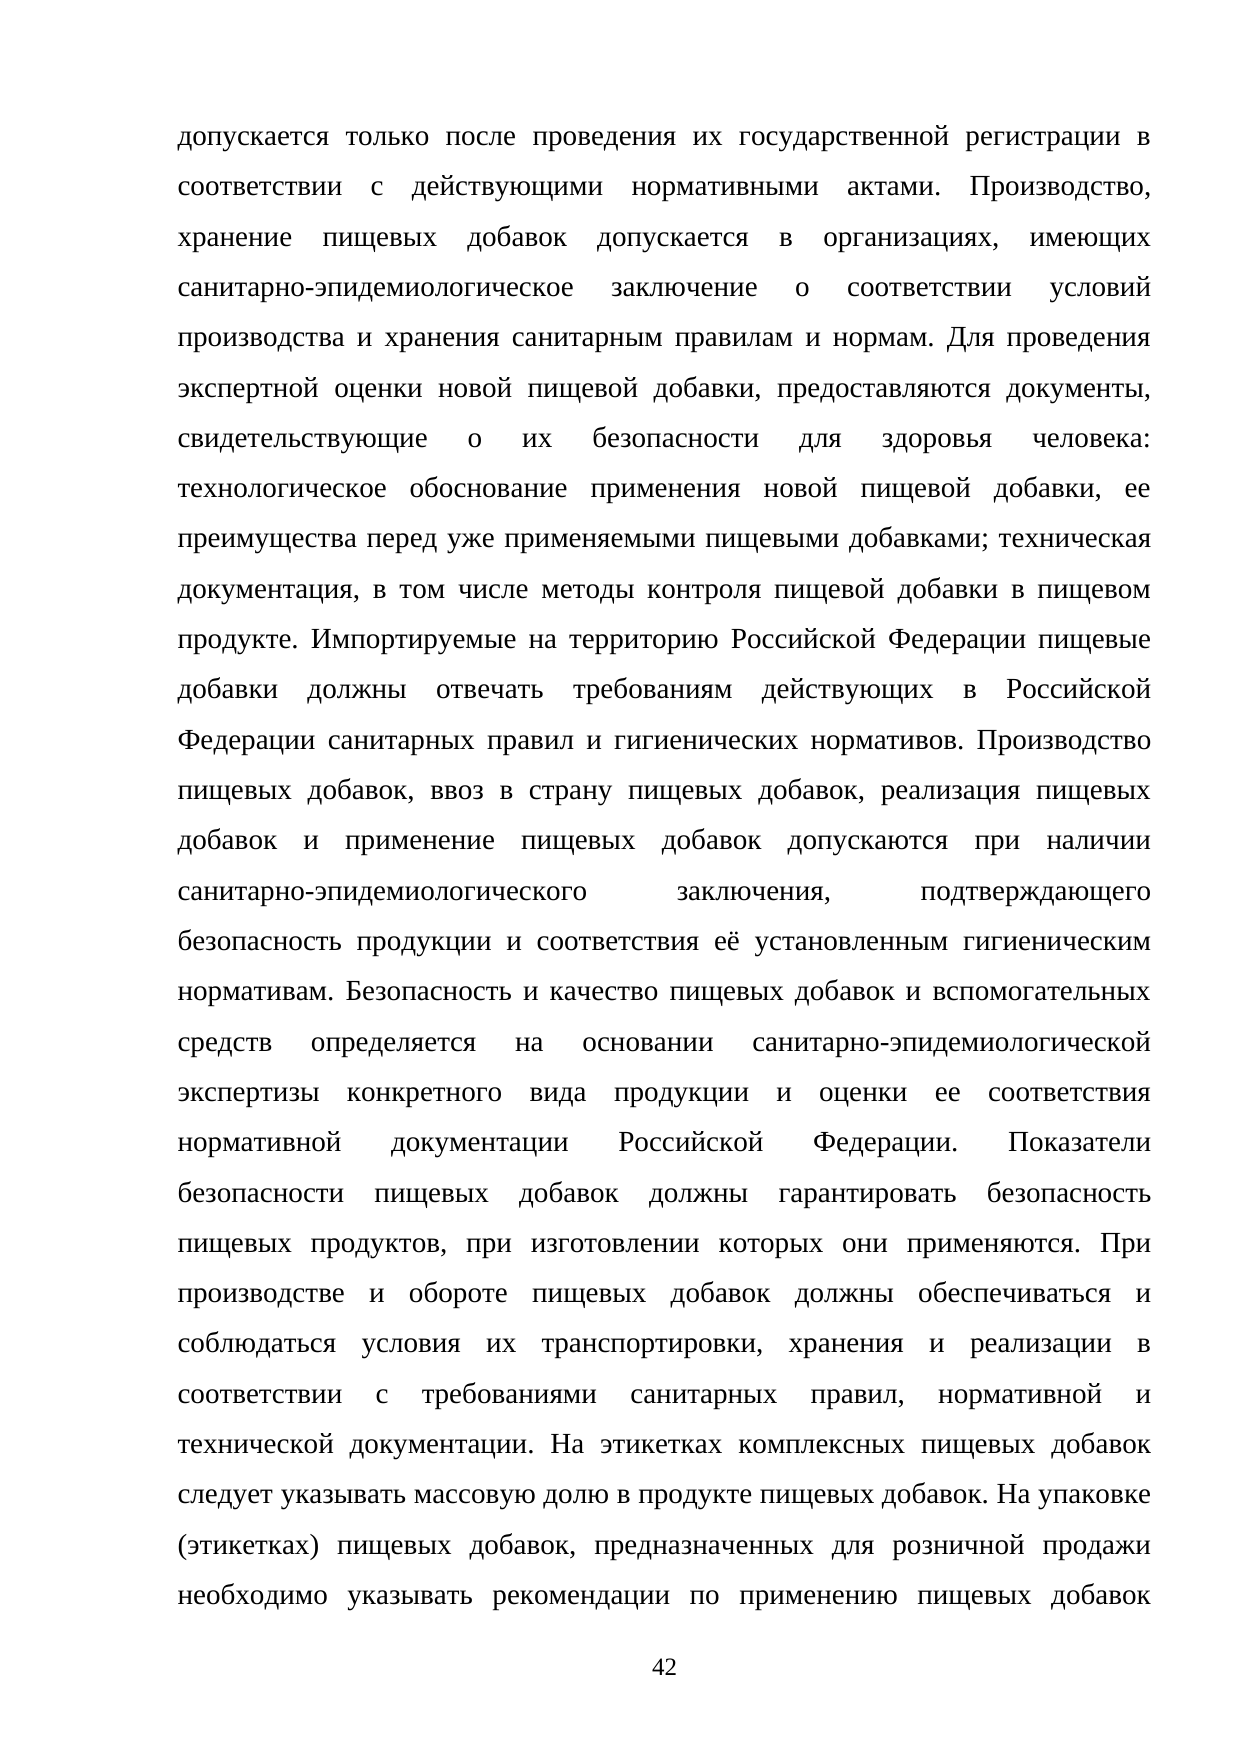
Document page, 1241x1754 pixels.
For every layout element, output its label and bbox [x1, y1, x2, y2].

text [177, 118, 1152, 1611]
